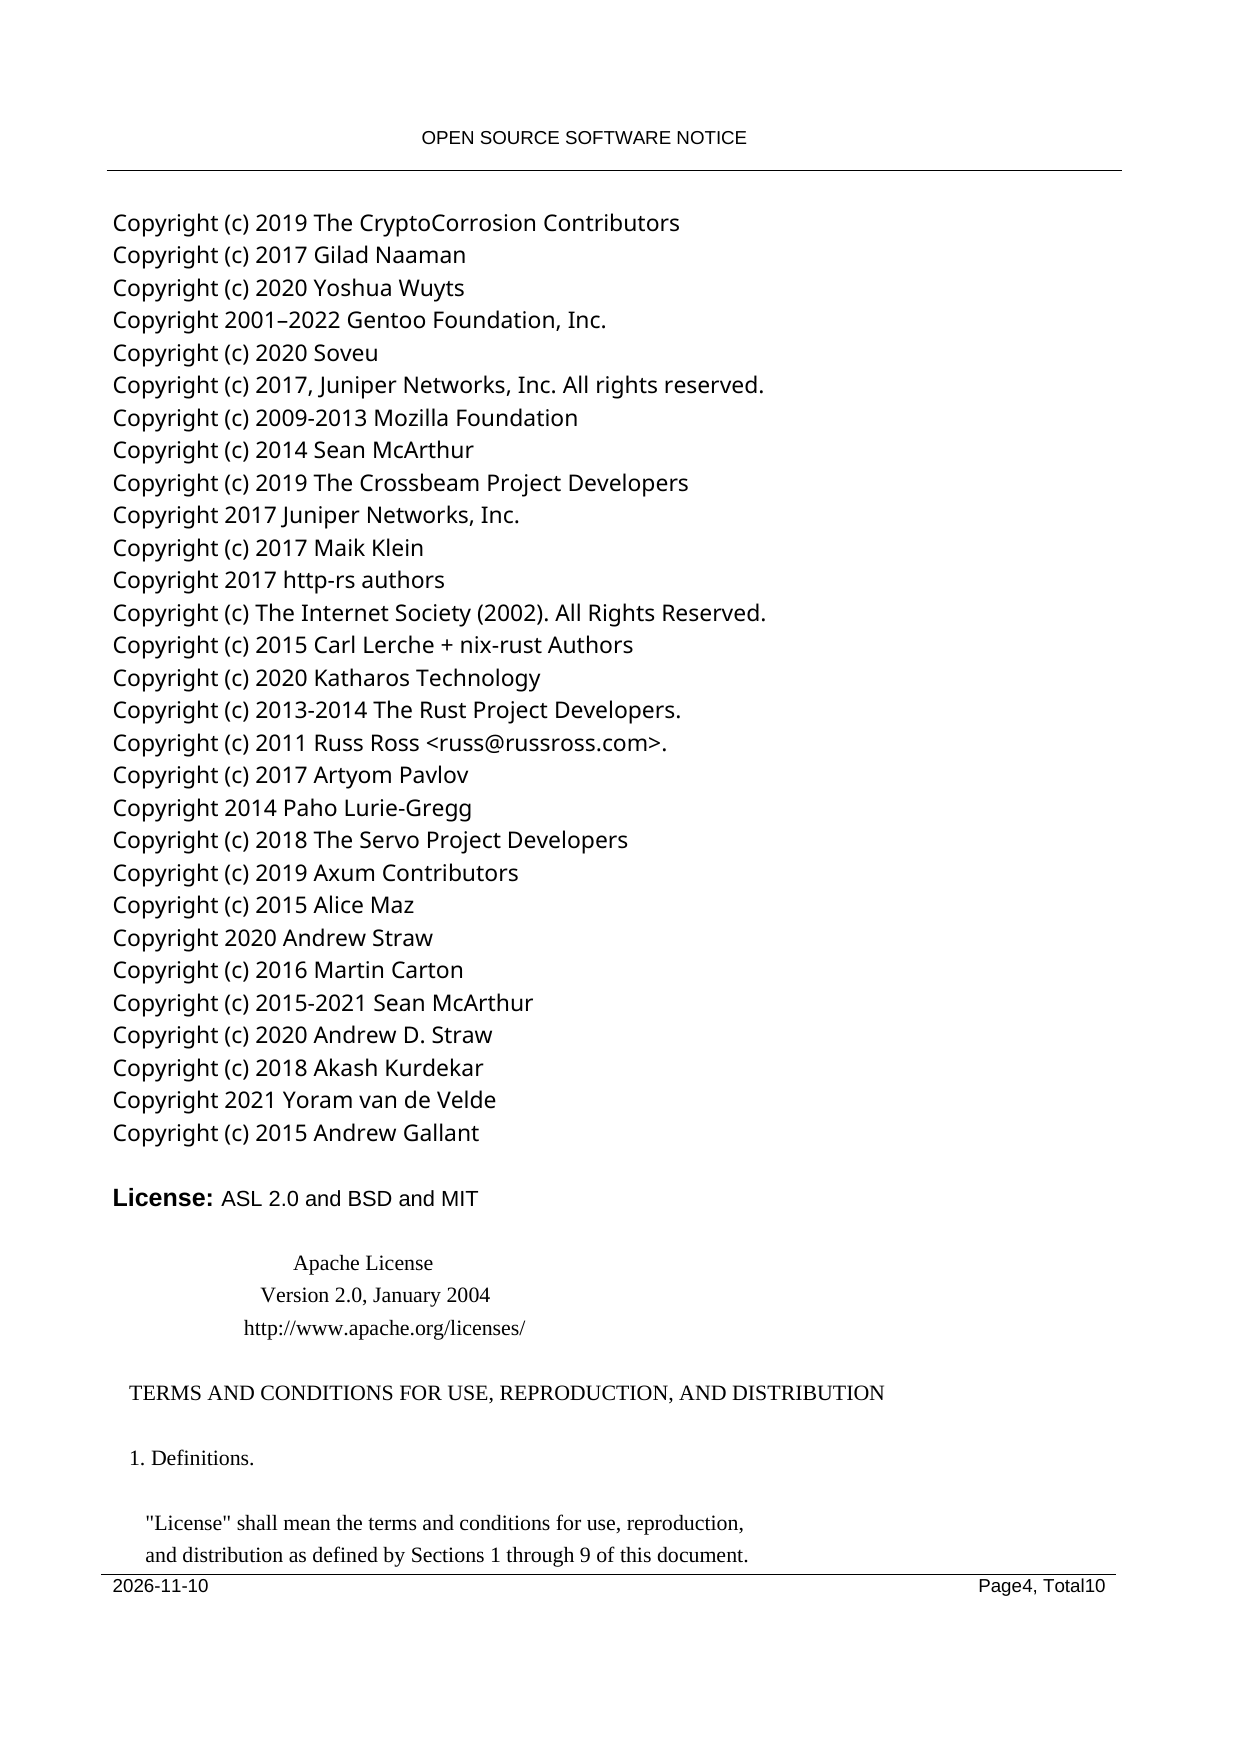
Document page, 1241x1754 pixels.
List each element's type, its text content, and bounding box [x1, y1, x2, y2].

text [112, 206, 1128, 1181]
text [112, 1214, 1128, 1571]
text License: ASL 2.0 and BSD and MIT [112, 1181, 1128, 1214]
